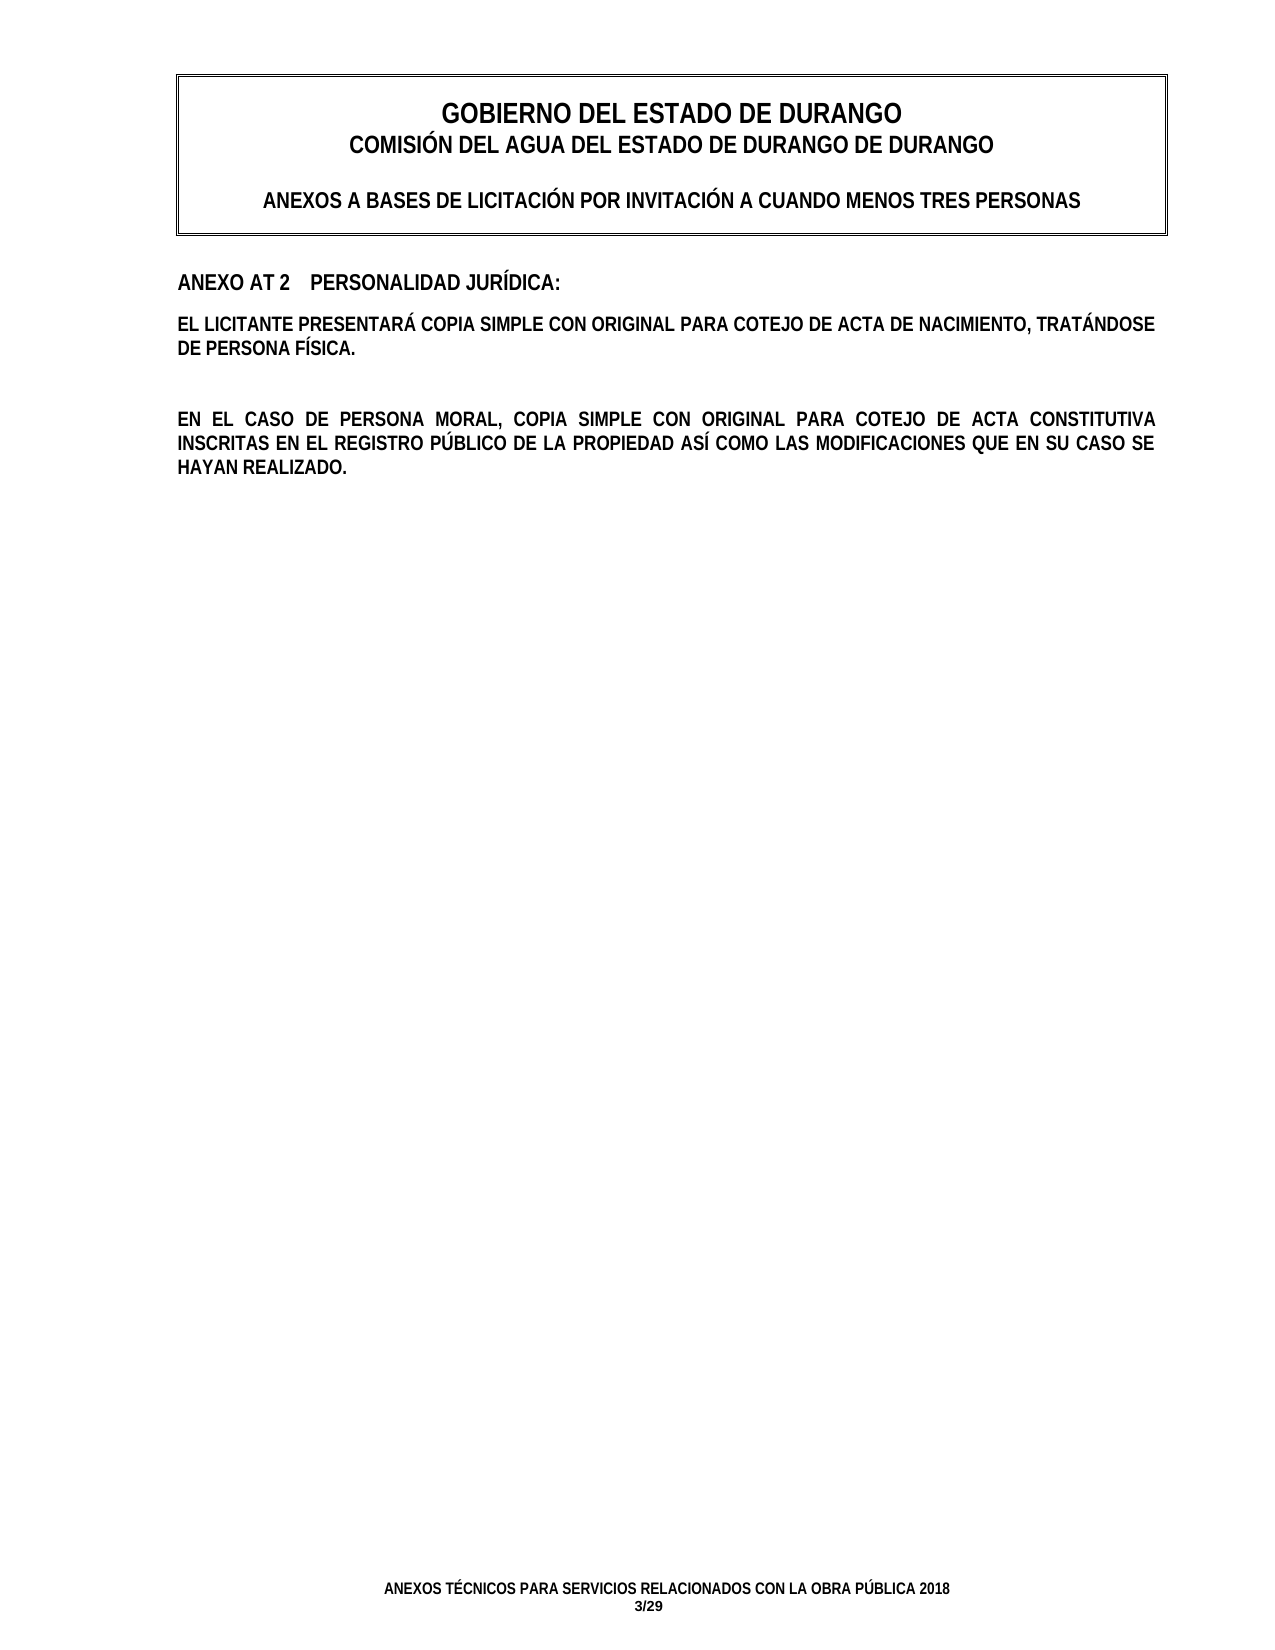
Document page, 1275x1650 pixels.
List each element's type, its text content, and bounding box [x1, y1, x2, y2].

text EL LICITANTE PRESENTARÁ COPIA SIMPLE CON ORIGINAL PARA COTEJO DE ACTA DE NACIMIENTO, TRATÁNDOSE DE PERSONA FÍSICA. [177, 312, 1157, 360]
text EN EL CASO DE PERSONA MORAL, COPIA SIMPLE CON ORIGINAL PARA COTEJO DE ACTA CONSTITUTIVA INSCRITAS EN EL REGISTRO PÚBLICO DE LA PROPIEDAD ASÍ COMO LAS MODIFICACIONES QUE EN SU CASO SE HAYAN REALIZADO. [177, 407, 1157, 479]
